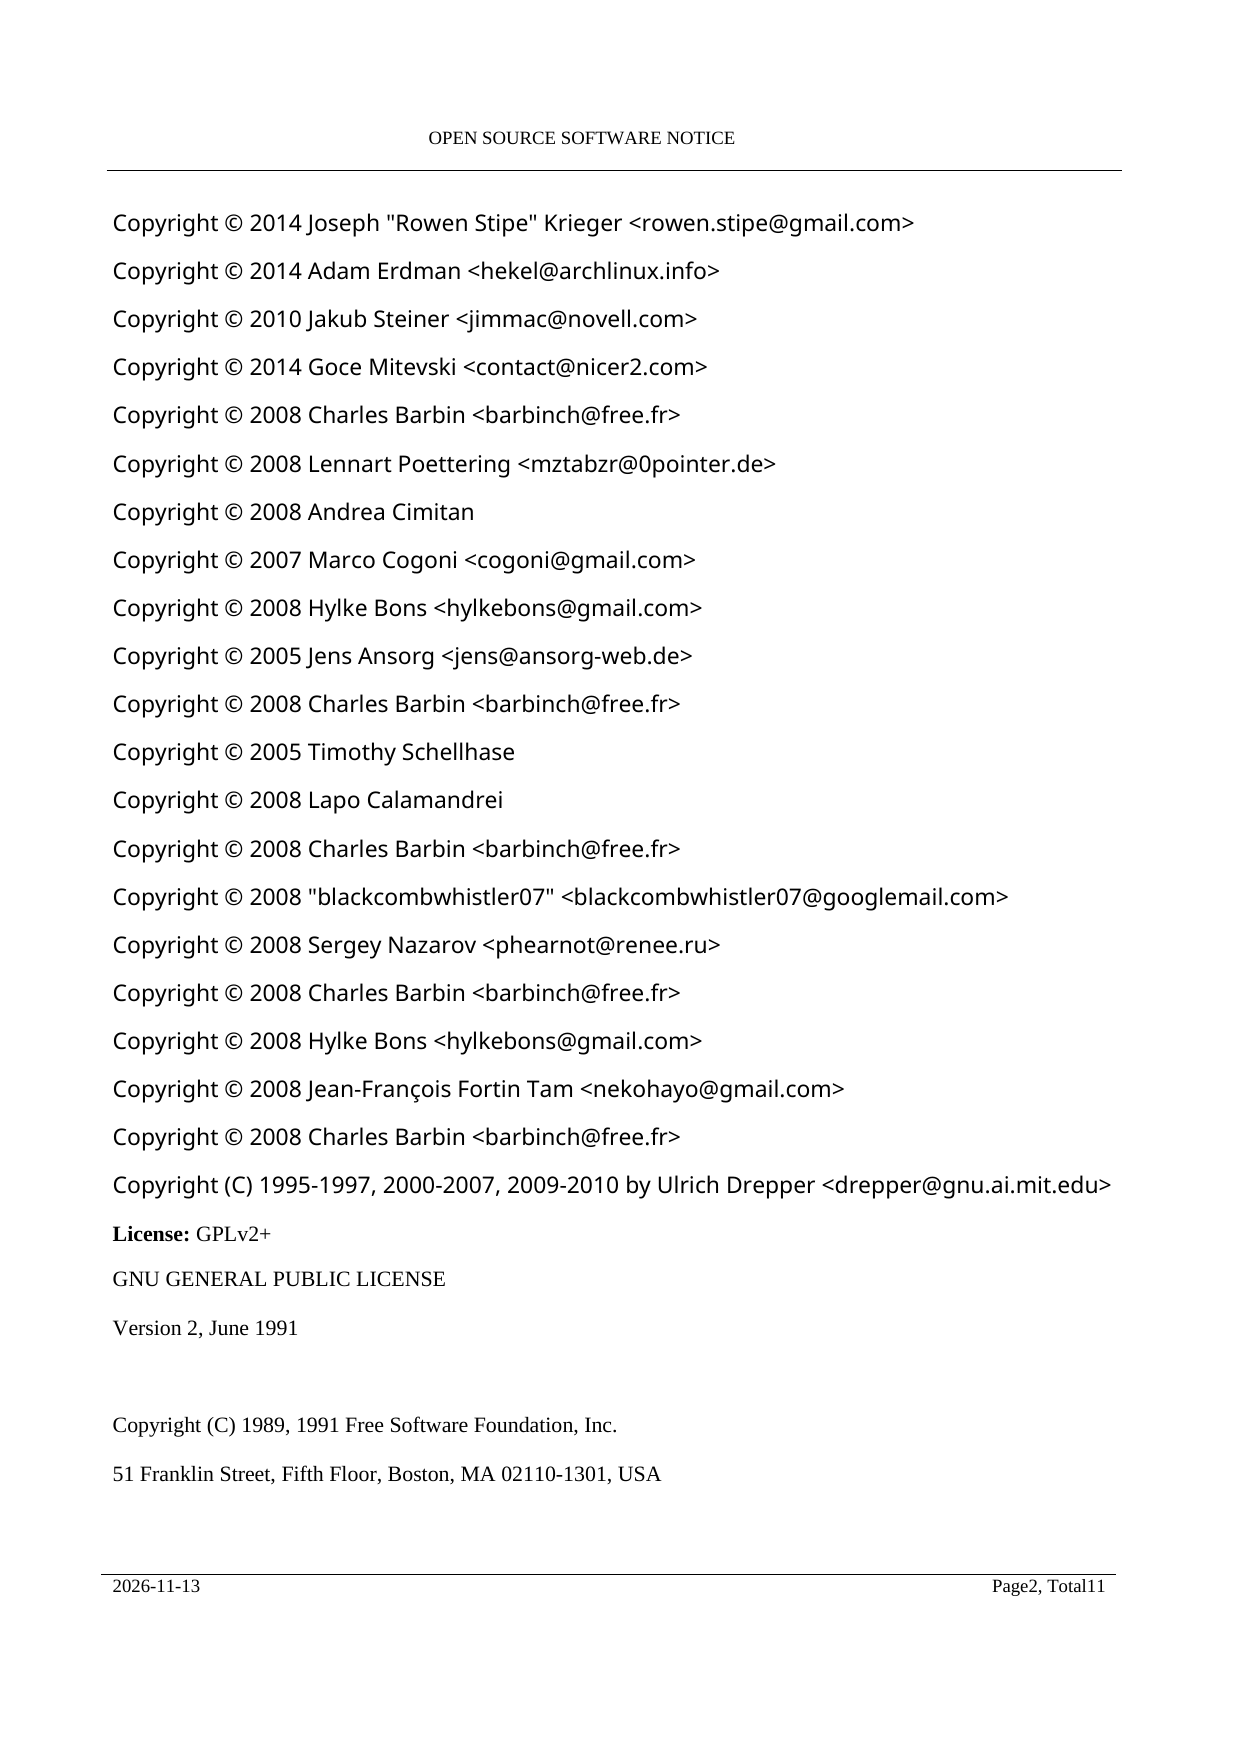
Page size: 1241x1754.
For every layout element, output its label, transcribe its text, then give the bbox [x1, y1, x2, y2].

text Copyright © 2005 Timothy Schellhase [112, 736, 1128, 768]
text Copyright © 2008 Charles Barbin <barbinch@free.fr> [112, 976, 1128, 1009]
text Copyright © 2005 Jens Ansorg <jens@ansorg-web.de> [112, 639, 1128, 672]
text Copyright (C) 1995-1997, 2000-2007, 2009-2010 by Ulrich Drepper <drepper@gnu.ai.mit.edu> [112, 1169, 1128, 1201]
text Copyright © 2014 Goce Mitevski <contact@nicer2.com> [112, 351, 1128, 383]
text Copyright © 2008 Sergey Nazarov <phearnot@renee.ru> [112, 928, 1128, 961]
text License: GPLv2+ [112, 1217, 1128, 1249]
text Copyright © 2008 Charles Barbin <barbinch@free.fr> [112, 1121, 1128, 1153]
text Copyright © 2008 Andrea Cimitan [112, 495, 1128, 528]
text Copyright © 2008 Charles Barbin <barbinch@free.fr> [112, 688, 1128, 720]
text Copyright © 2008 Lapo Calamandrei [112, 784, 1128, 816]
text Copyright © 2008 Hylke Bons <hylkebons@gmail.com> [112, 591, 1128, 624]
text Copyright © 2008 Jean-François Fortin Tam <nekohayo@gmail.com> [112, 1073, 1128, 1105]
text Copyright © 2008 Charles Barbin <barbinch@free.fr> [112, 832, 1128, 864]
text Copyright © 2008 "blackcombwhistler07" <blackcombwhistler07@googlemail.com> [112, 880, 1128, 913]
text Copyright © 2010 Jakub Steiner <jimmac@novell.com> [112, 303, 1128, 335]
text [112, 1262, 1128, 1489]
text Copyright © 2014 Joseph "Rowen Stipe" Krieger <rowen.stipe@gmail.com> [112, 206, 1128, 239]
text Copyright © 2008 Charles Barbin <barbinch@free.fr> [112, 399, 1128, 431]
text Copyright © 2008 Hylke Bons <hylkebons@gmail.com> [112, 1024, 1128, 1057]
text Copyright © 2008 Lennart Poettering <mztabzr@0pointer.de> [112, 447, 1128, 479]
text Copyright © 2007 Marco Cogoni <cogoni@gmail.com> [112, 543, 1128, 576]
text Copyright © 2014 Adam Erdman <hekel@archlinux.info> [112, 254, 1128, 287]
